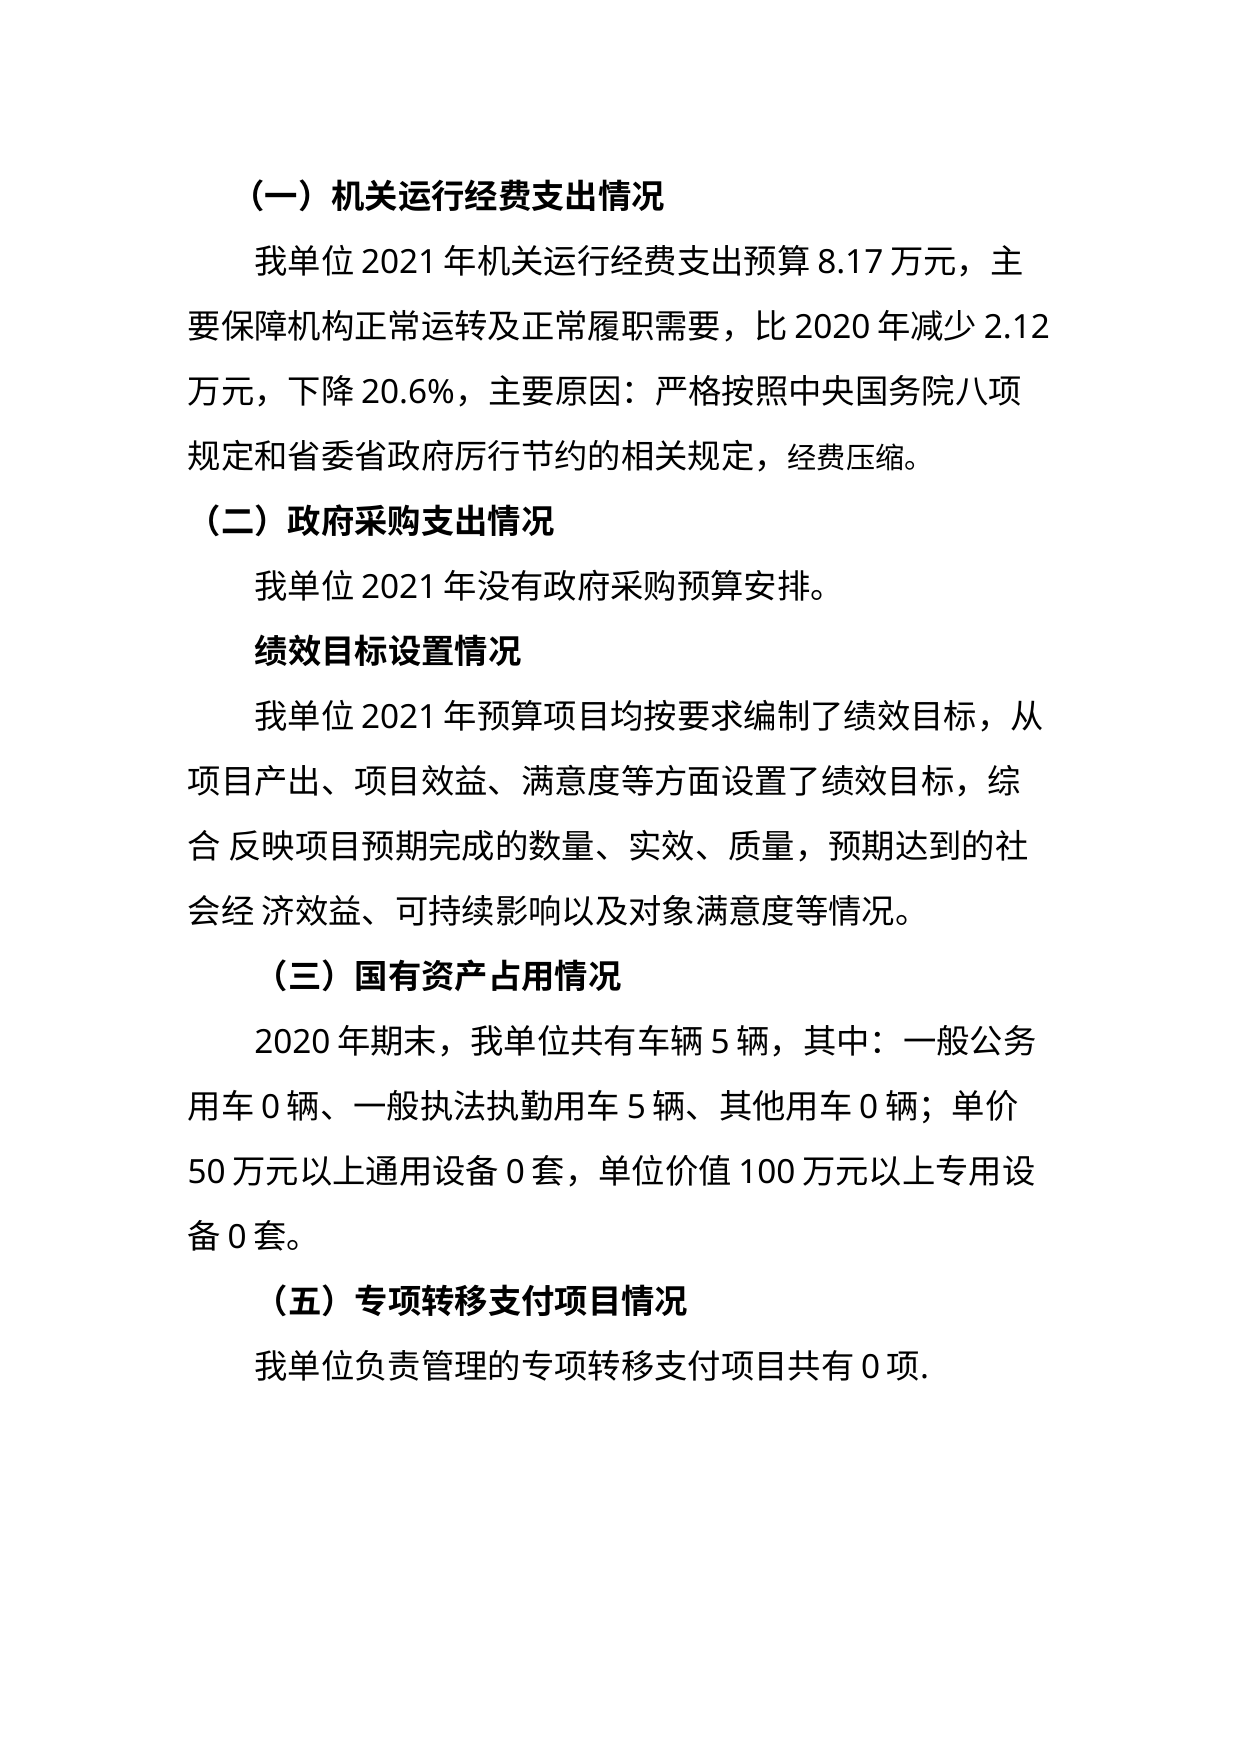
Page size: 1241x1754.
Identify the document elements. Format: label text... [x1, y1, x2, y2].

text 2020年期末，我单位共有车辆5辆，其中：一般公务用车0辆、一般执法执勤用车5辆、其他用车0辆；单价50万元以上通用设备0套，单位价值100万元以上专用设备0套。 [187, 1007, 1053, 1267]
text （五）专项转移支付项目情况 [187, 1267, 1053, 1332]
text 绩效目标设置情况 [187, 617, 1053, 682]
text 我单位负责管理的专项转移支付项目共有0项. [187, 1332, 1053, 1397]
text （二）政府采购支出情况 [187, 487, 1053, 552]
text （一）机关运行经费支出情况 [231, 162, 1053, 227]
text 我单位2021年没有政府采购预算安排。 [187, 552, 1053, 617]
list 国有资产占用情况 [187, 942, 1053, 1007]
text 我单位2021年预算项目均按要求编制了绩效目标，从 项目产出、项目效益、满意度等方面设置了绩效目标，综合 反映项目预期完成的数量、实效、质量，预期达到的社会经 济效益、可持续影响以及对象满意度等情况。 [187, 682, 1053, 942]
text 我单位2021年机关运行经费支出预算8.17万元，主要保障机构正常运转及正常履职需要，比2020年减少2.12万元，下降20.6%，主要原因：严格按照中央国务院八项规定和省委省政府厉行节约的相关规定，经费压缩。 [187, 227, 1053, 487]
